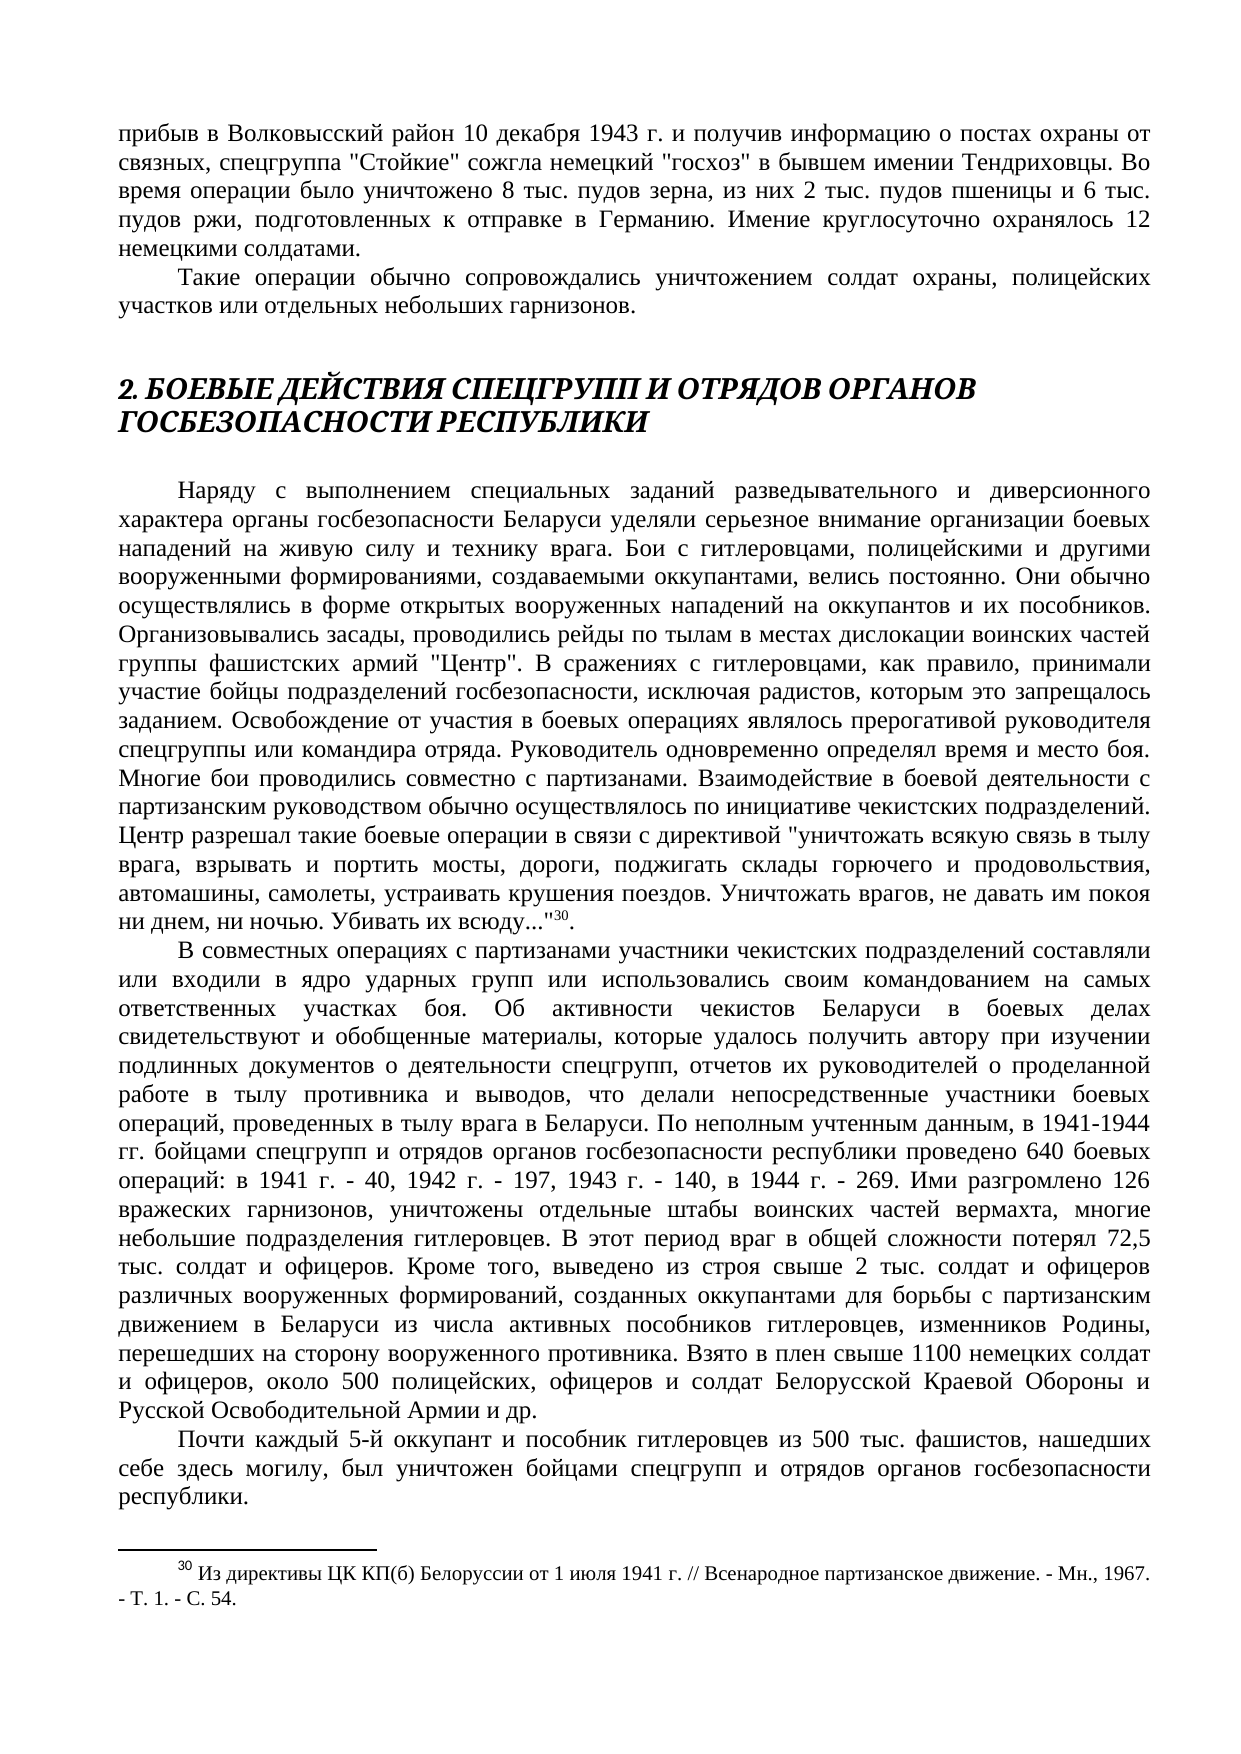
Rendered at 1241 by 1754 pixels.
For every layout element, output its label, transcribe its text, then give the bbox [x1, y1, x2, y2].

text Почти каждый 5-й оккупант и пособник гитлеровцев из 500 тыс. фашистов, нашедших себе здесь могилу, был уничтожен бойцами спецгрупп и отрядов органов госбезопасности республики. [118, 1424, 1152, 1510]
text Такие операции обычно сопровождались уничтожением солдат охраны, полицейских участков или отдельных небольших гарнизонов. [118, 262, 1152, 319]
subtitle 2. БОЕВЫЕ ДЕЙСТВИЯ СПЕЦГРУПП И ОТРЯДОВ ОРГАНОВ ГОСБЕЗОПАСНОСТИ РЕСПУБЛИКИ [118, 373, 1152, 440]
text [118, 118, 1152, 262]
text Наряду с выполнением специальных заданий разведывательного и диверсионного характера органы госбезопасности Беларуси уделяли серьезное внимание организации боевых нападений на живую силу и технику врага. Бои с гитлеровцами, полицейскими и другими вооруженными формированиями, создаваемыми оккупантами, велись постоянно. Они обычно осуществлялись в форме открытых вооруженных нападений на оккупантов и их пособников. Организовывались засады, проводились рейды по тылам в местах дислокации воинских частей группы фашистских армий "Центр". В сражениях с гитлеровцами, как правило, принимали участие бойцы подразделений госбезопасности, исключая радистов, которым это запрещалось заданием. Освобождение от участия в боевых операциях являлось прерогативой руководителя спецгруппы или командира отряда. Руководитель одновременно определял время и место боя. Многие бои проводились совместно с партизанами. Взаимодействие в боевой деятельности с партизанским руководством обычно осуществлялось по инициативе чекистских подразделений. Центр разрешал такие боевые операции в связи с директивой "уничтожать всякую связь в тылу врага, взрывать и портить мосты, дороги, поджигать склады горючего и продовольствия, автомашины, самолеты, устраивать крушения поездов. Уничтожать врагов, не давать им покоя ни днем, ни ночью. Убивать их всюду...". [118, 475, 1152, 935]
text В совместных операциях с партизанами участники чекистских подразделений составляли или входили в ядро ударных групп или использовались своим командованием на самых ответственных участках боя. Об активности чекистов Беларуси в боевых делах свидетельствуют и обобщенные материалы, которые удалось получить автору при изучении подлинных документов о деятельности спецгрупп, отчетов их руководителей о проделанной работе в тылу противника и выводов, что делали непосредственные участники боевых операций, проведенных в тылу врага в Беларуси. По неполным учтенным данным, в 1941-1944 гг. бойцами спецгрупп и отрядов органов госбезопасности республики проведено 640 боевых операций: в 1941 г. - 40, 1942 г. - 197, 1943 г. - 140, в 1944 г. - 269. Ими разгромлено 126 вражеских гарнизонов, уничтожены отдельные штабы воинских частей вермахта, многие небольшие подразделения гитлеровцев. В этот период враг в общей сложности потерял 72,5 тыс. солдат и офицеров. Кроме того, выведено из строя свыше 2 тыс. солдат и офицеров различных вооруженных формирований, созданных оккупантами для борьбы с партизанским движением в Беларуси из числа активных пособников гитлеровцев, изменников Родины, перешедших на сторону вооруженного противника. Взято в плен свыше 1100 немецких солдат и офицеров, около 500 полицейских, офицеров и солдат Белорусской Краевой Обороны и Русской Освободительной Армии и др. [118, 935, 1152, 1424]
